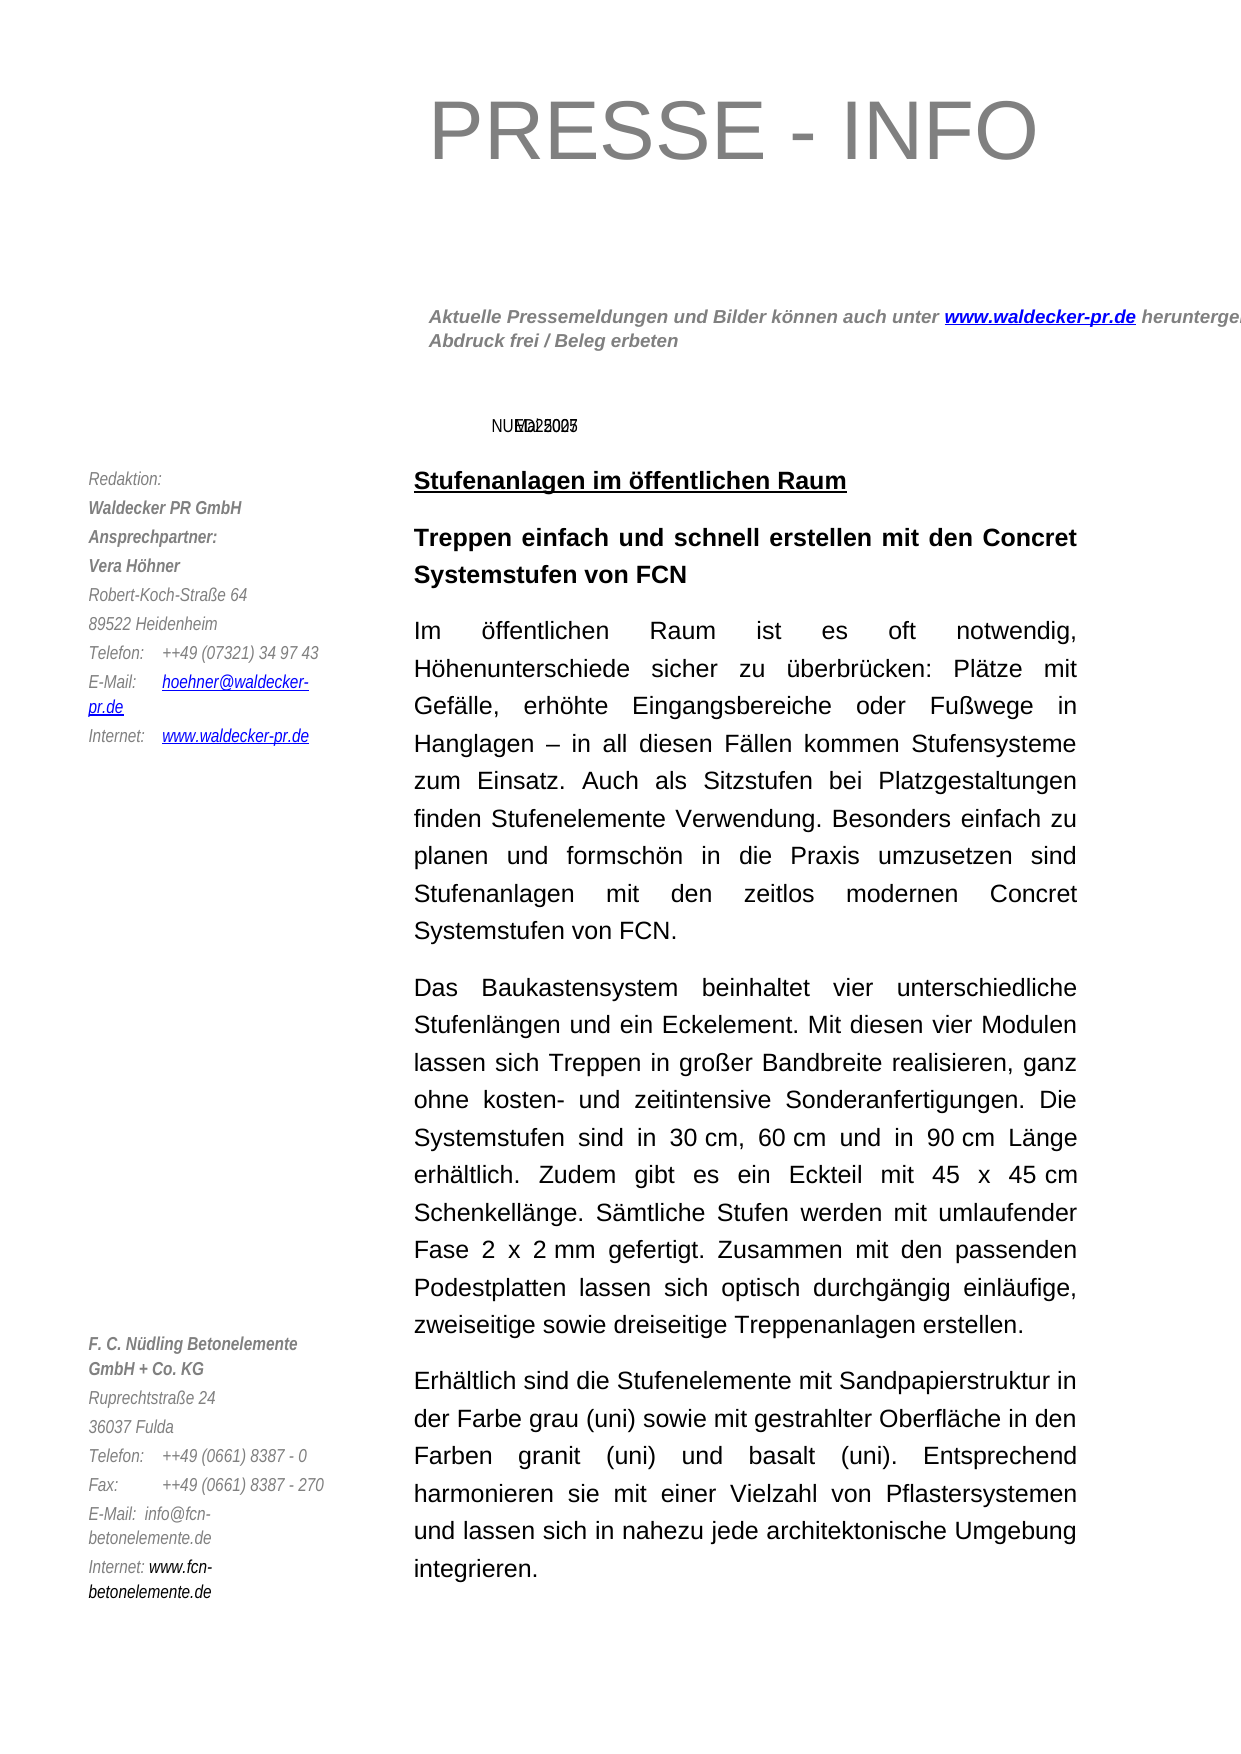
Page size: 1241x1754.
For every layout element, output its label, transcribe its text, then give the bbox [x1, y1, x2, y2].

text Stufenanlagen im öffentlichen Raum [413, 460, 1093, 497]
text Im öffentlichen Raum ist es oft notwendig, Höhenunterschiede sicher zu überbrücken: Plätze mit Gefälle, erhöhte Eingangsbereiche oder Fußwege in Hanglagen – in all diesen Fällen kommen Stufensysteme zum Einsatz. Auch als Sitzstufen bei Platzgestaltungen finden Stufenelemente Verwendung. Besonders einfach zu planen und formschön in die Praxis umzusetzen sind Stufenanlagen mit den zeitlos modernen Concret Systemstufen von FCN. [413, 610, 1078, 947]
text Erhältlich sind die Stufenelemente mit Sandpapierstruktur in der Farbe grau (uni) sowie mit gestrahlter Oberfläche in den Farben granit (uni) und basalt (uni). Entsprechend harmonieren sie mit einer Vielzahl von Pflastersystemen und lassen sich in nahezu jede architektonische Umgebung integrieren. [413, 1360, 1078, 1585]
text Treppen einfach und schnell erstellen mit den Concret Systemstufen von FCN [413, 516, 1078, 591]
text Das Baukastensystem beinhaltet vier unterschiedliche Stufenlängen und ein Eckelement. Mit diesen vier Modulen lassen sich Treppen in großer Bandbreite realisieren, ganz ohne kosten- und zeitintensive Sonderanfertigungen. Die Systemstufen sind in 30 cm, 60 cm und in 90 cm Länge erhältlich. Zudem gibt es ein Eckteil mit 45 x 45 cm Schenkellänge. Sämtliche Stufen werden mit umlaufender Fase 2 x 2 mm gefertigt. Zusammen mit den passenden Podestplatten lassen sich optisch durchgängig einläufige, zweiseitige sowie dreiseitige Treppenanlagen erstellen. [413, 966, 1078, 1341]
